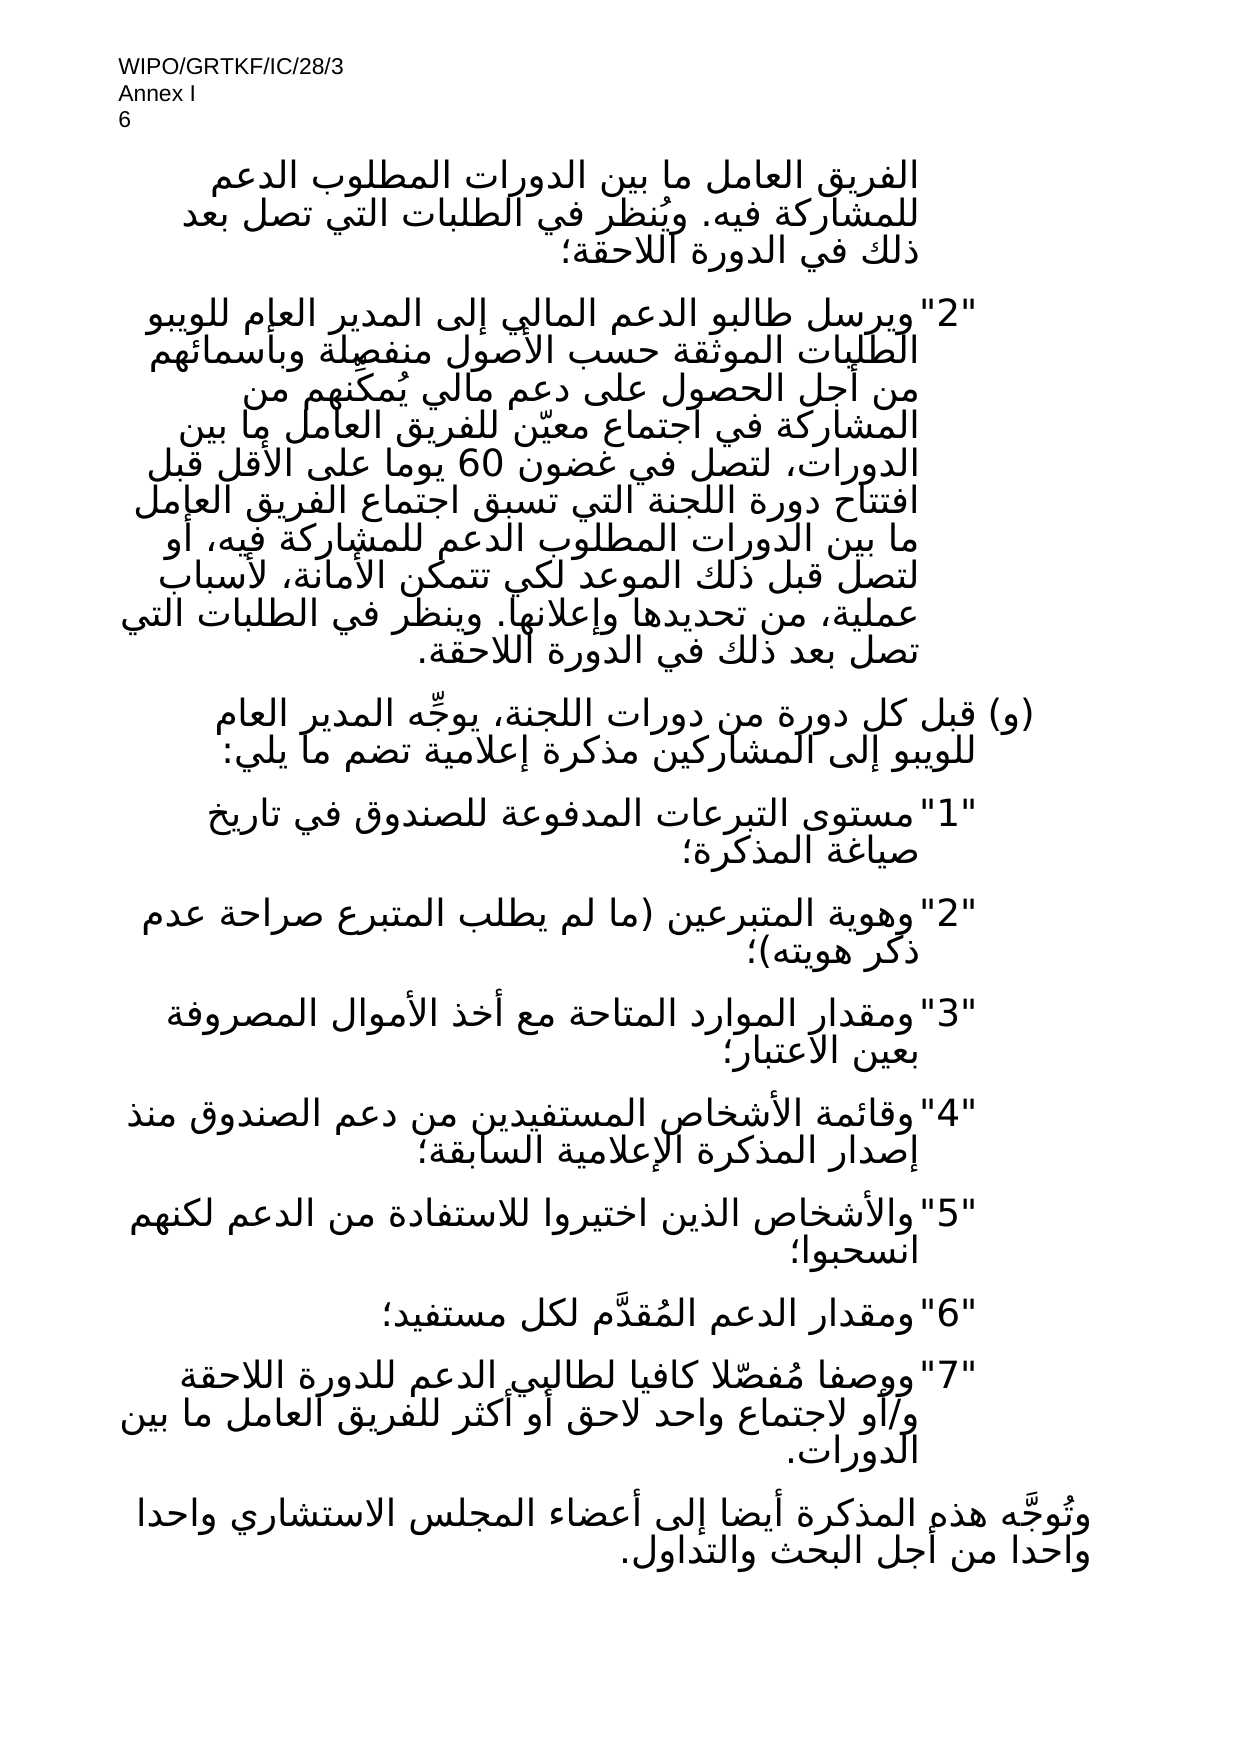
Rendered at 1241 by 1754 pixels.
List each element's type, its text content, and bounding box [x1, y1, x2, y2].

text وتُوجَّه هذه المذكرة أيضا إلى أعضاء المجلس الاستشاري واحدا واحدا من أجل البحث والتداول. [118, 1496, 1092, 1571]
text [118, 158, 977, 271]
text "7" ووصفا مُفصّلا كافيا لطالبي الدعم للدورة اللاحقة و/أو لاجتماع واحد لاحق أو أكثر للفريق العامل ما بين الدورات. [118, 1358, 977, 1471]
text "3" ومقدار الموارد المتاحة مع أخذ الأموال المصروفة بعين الاعتبار؛ [118, 996, 977, 1071]
text "6" ومقدار الدعم المُقدَّم لكل مستفيد؛ [118, 1296, 977, 1333]
text "5" والأشخاص الذين اختيروا للاستفادة من الدعم لكنهم انسحبوا؛ [118, 1196, 977, 1271]
text (و) قبل كل دورة من دورات اللجنة، يوجِّه المدير العام للويبو إلى المشاركين مذكرة إعلامية تضم ما يلي: [118, 696, 1035, 771]
text "1" مستوى التبرعات المدفوعة للصندوق في تاريخ صياغة المذكرة؛ [118, 796, 977, 871]
text "2" وهوية المتبرعين (ما لم يطلب المتبرع صراحة عدم ذكر هويته)؛ [118, 896, 977, 971]
text "2" ويرسل طالبو الدعم المالي إلى المدير العام للويبو الطلبات الموثقة حسب الأصول منفصلة وبأسمائهم من أجل الحصول على دعم مالي يُمكِّنهم من المشاركة في اجتماع معيّن للفريق العامل ما بين الدورات، لتصل في غضون 60 يوما على الأقل قبل افتتاح دورة اللجنة التي تسبق اجتماع الفريق العامل ما بين الدورات المطلوب الدعم للمشاركة فيه، أو لتصل قبل ذلك الموعد لكي تتمكن الأمانة، لأسباب عملية، من تحديدها وإعلانها. وينظر في الطلبات التي تصل بعد ذلك في الدورة اللاحقة. [118, 296, 977, 671]
text "4" وقائمة الأشخاص المستفيدين من دعم الصندوق منذ إصدار المذكرة الإعلامية السابقة؛ [118, 1096, 977, 1171]
